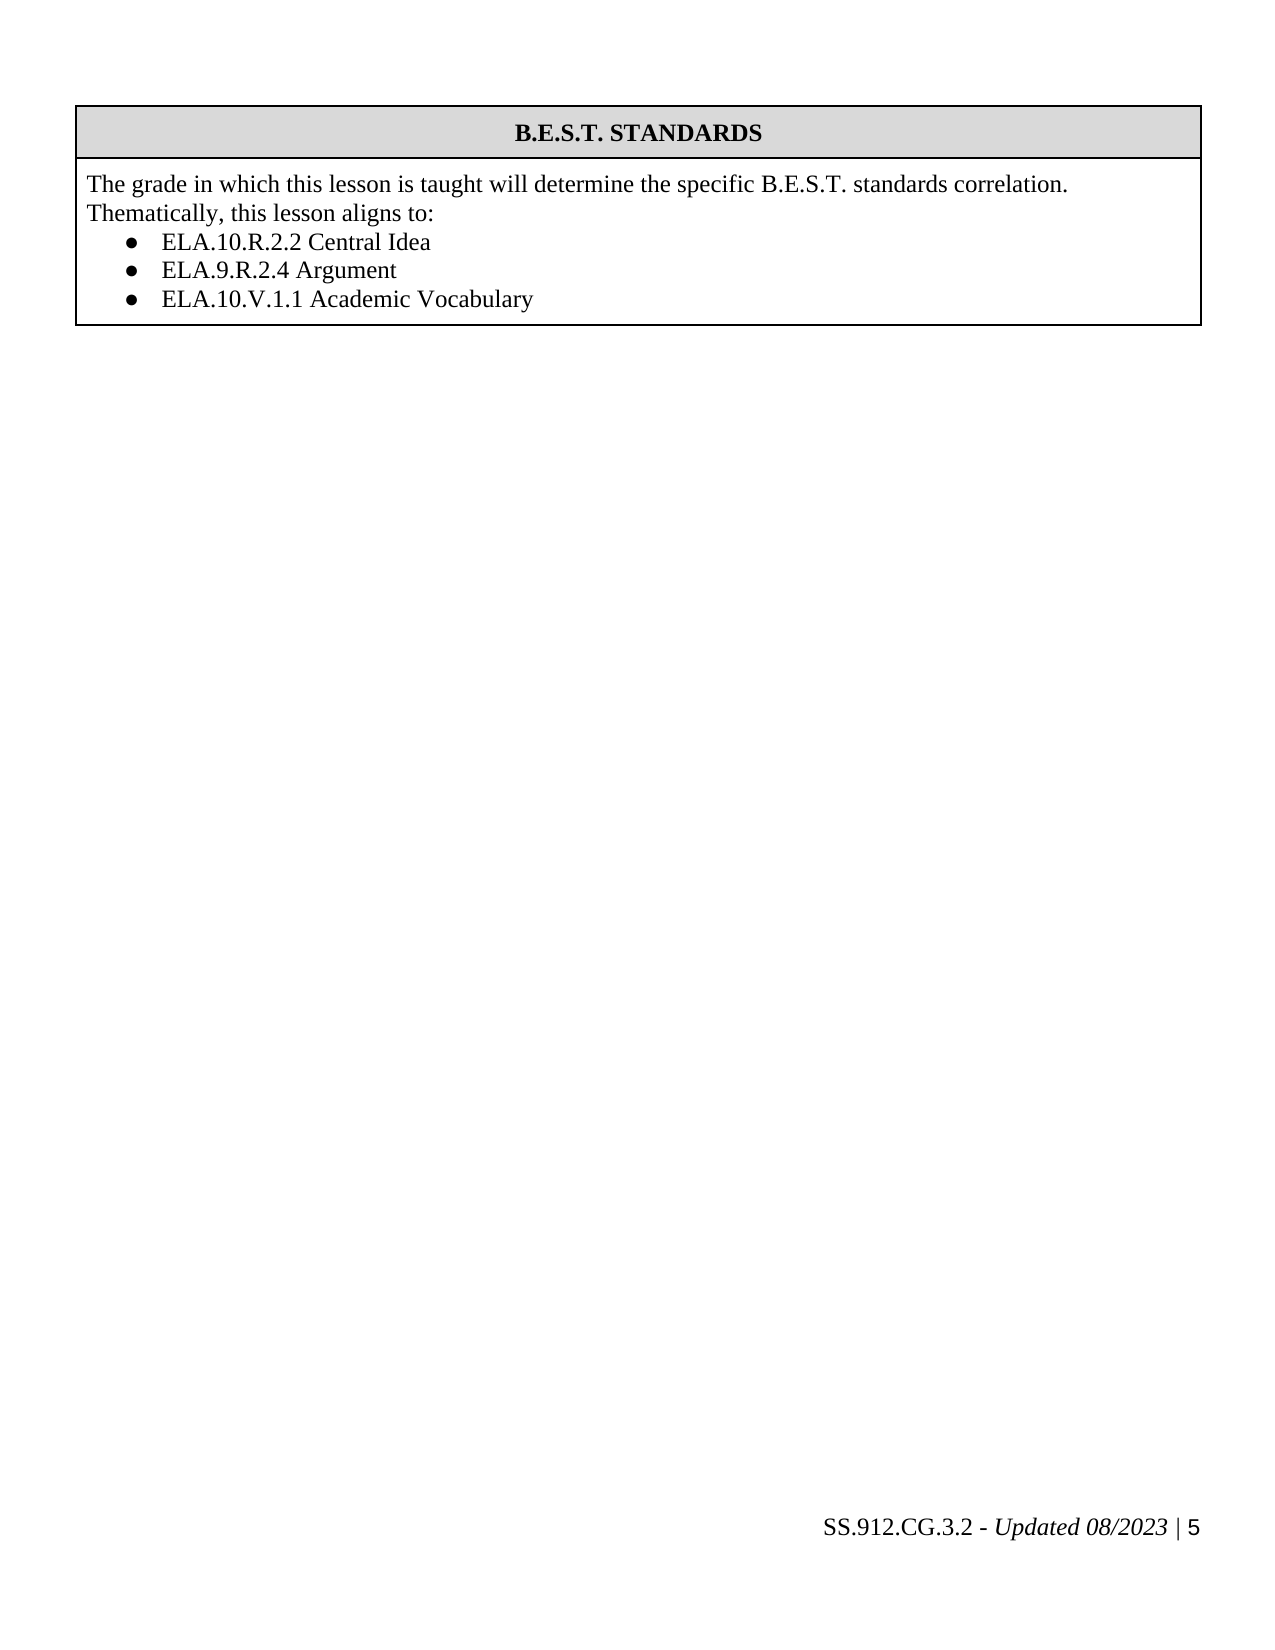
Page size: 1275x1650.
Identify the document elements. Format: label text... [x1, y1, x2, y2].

table_cell B.E.S.T. STANDARDS [77, 107, 1200, 157]
table_cell The grade in which this lesson is taught will determine the specific B.E.S.T. standards correlation. Thematically, this lesson aligns to: ELA.10.R.2.2 Central Idea ELA.9.R.2.4 Argument ELA.10.V.1.1 Academic Vocabulary [77, 159, 1200, 323]
